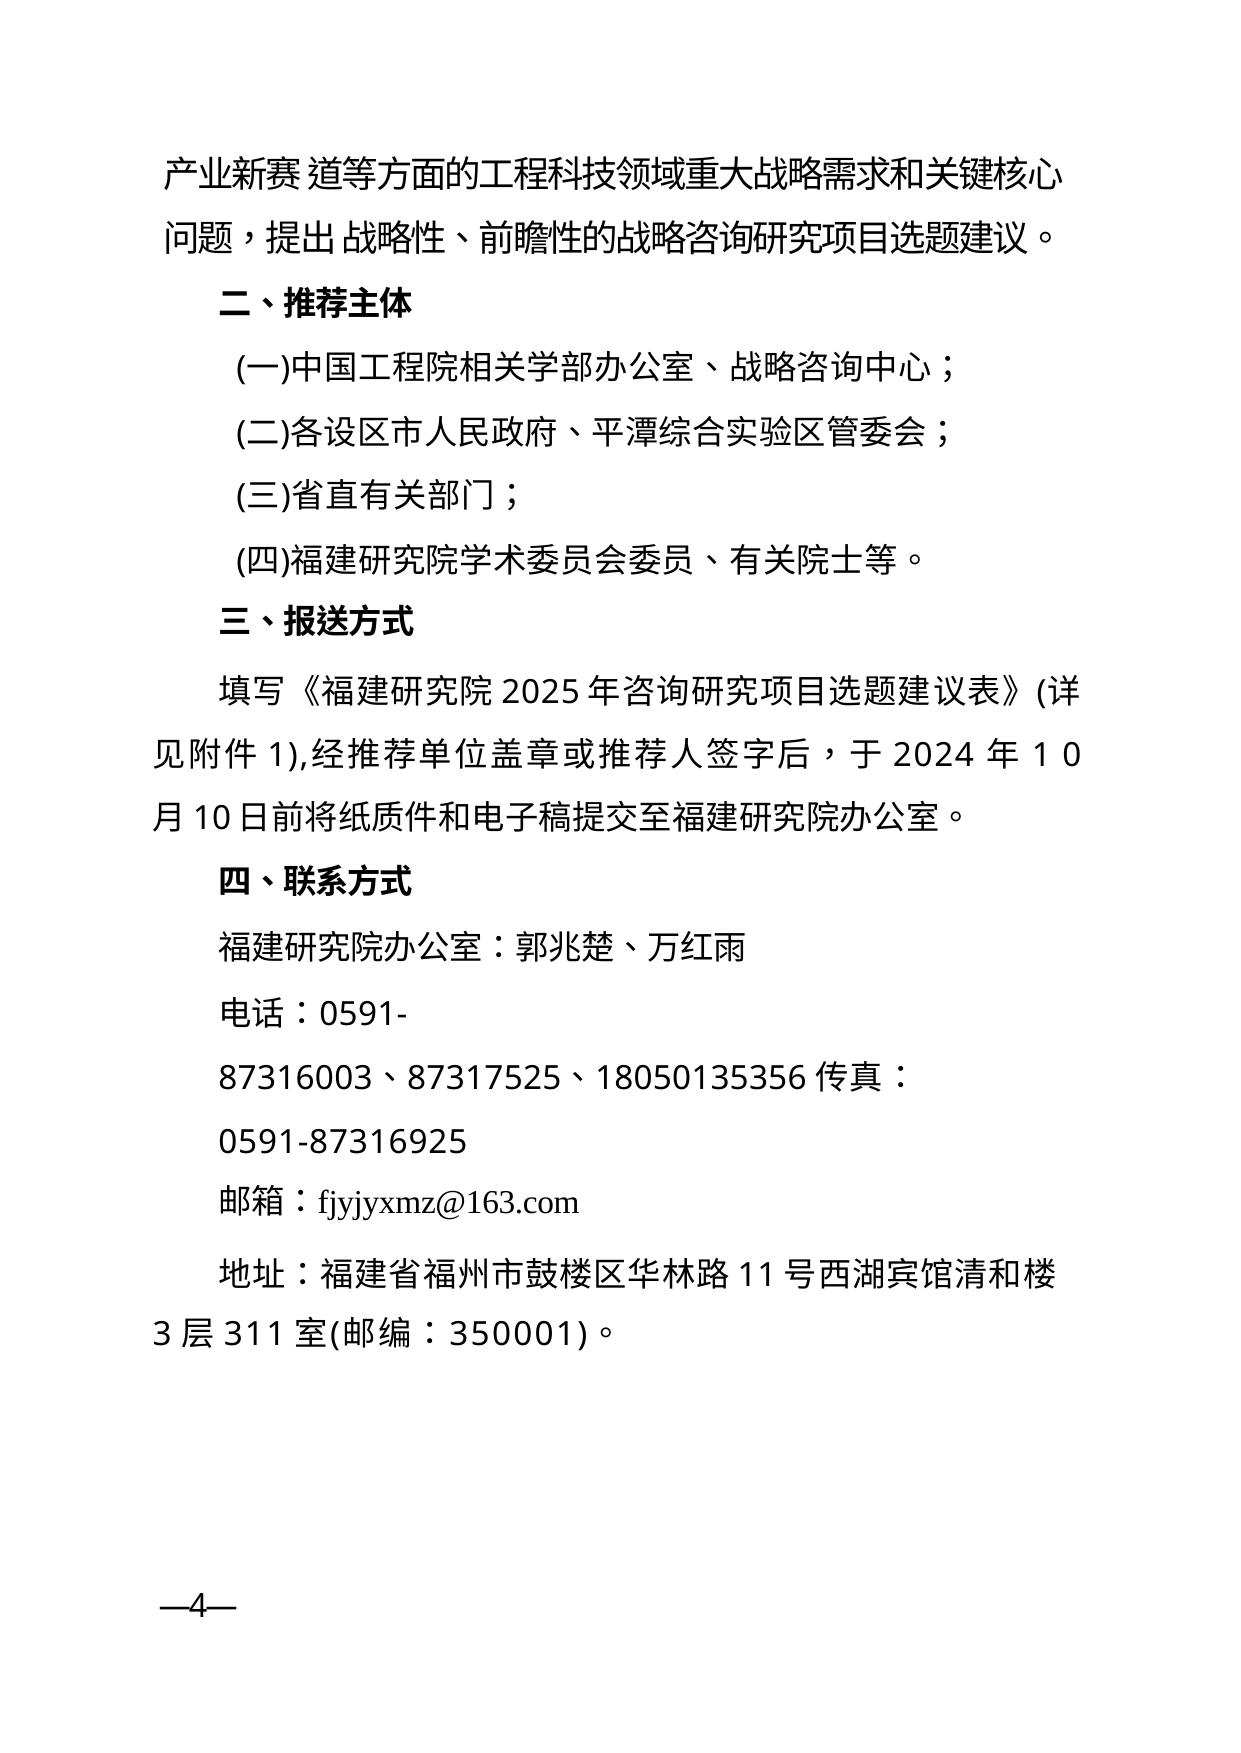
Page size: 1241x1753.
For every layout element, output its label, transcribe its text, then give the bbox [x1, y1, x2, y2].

text (一)中国工程院相关学部办公室、战略咨询中心； [236, 346, 1083, 388]
text 邮箱：fjyjyxmz@163.com [218, 1181, 1083, 1221]
text 地址：福建省福州市鼓楼区华林路11号西湖宾馆清和楼3 层311室(邮编：350001)。 [152, 1251, 1081, 1355]
text (四)福建研究院学术委员会委员、有关院士等。 [236, 539, 1083, 581]
text 四、联系方式 [219, 860, 1083, 902]
text (二)各设区市人民政府、平潭综合实验区管委会； [236, 411, 1083, 453]
text 福建研究院办公室：郭兆楚、万红雨 [218, 926, 1083, 968]
text 填写《福建研究院2025年咨询研究项目选题建议表》(详 见附件1),经推荐单位盖章或推荐人签字后，于2024 年 1 0 月10日前将纸质件和电子稿提交至福建研究院办公室。 [152, 668, 1081, 839]
text 电话：0591-87316003、87317525、18050135356 传真：0591-87316925 [218, 989, 952, 1163]
text 二、推荐主体 [219, 282, 1083, 323]
text 三、报送方式 [219, 600, 1083, 642]
text (三)省直有关部门； [236, 474, 1083, 516]
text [163, 149, 1068, 262]
